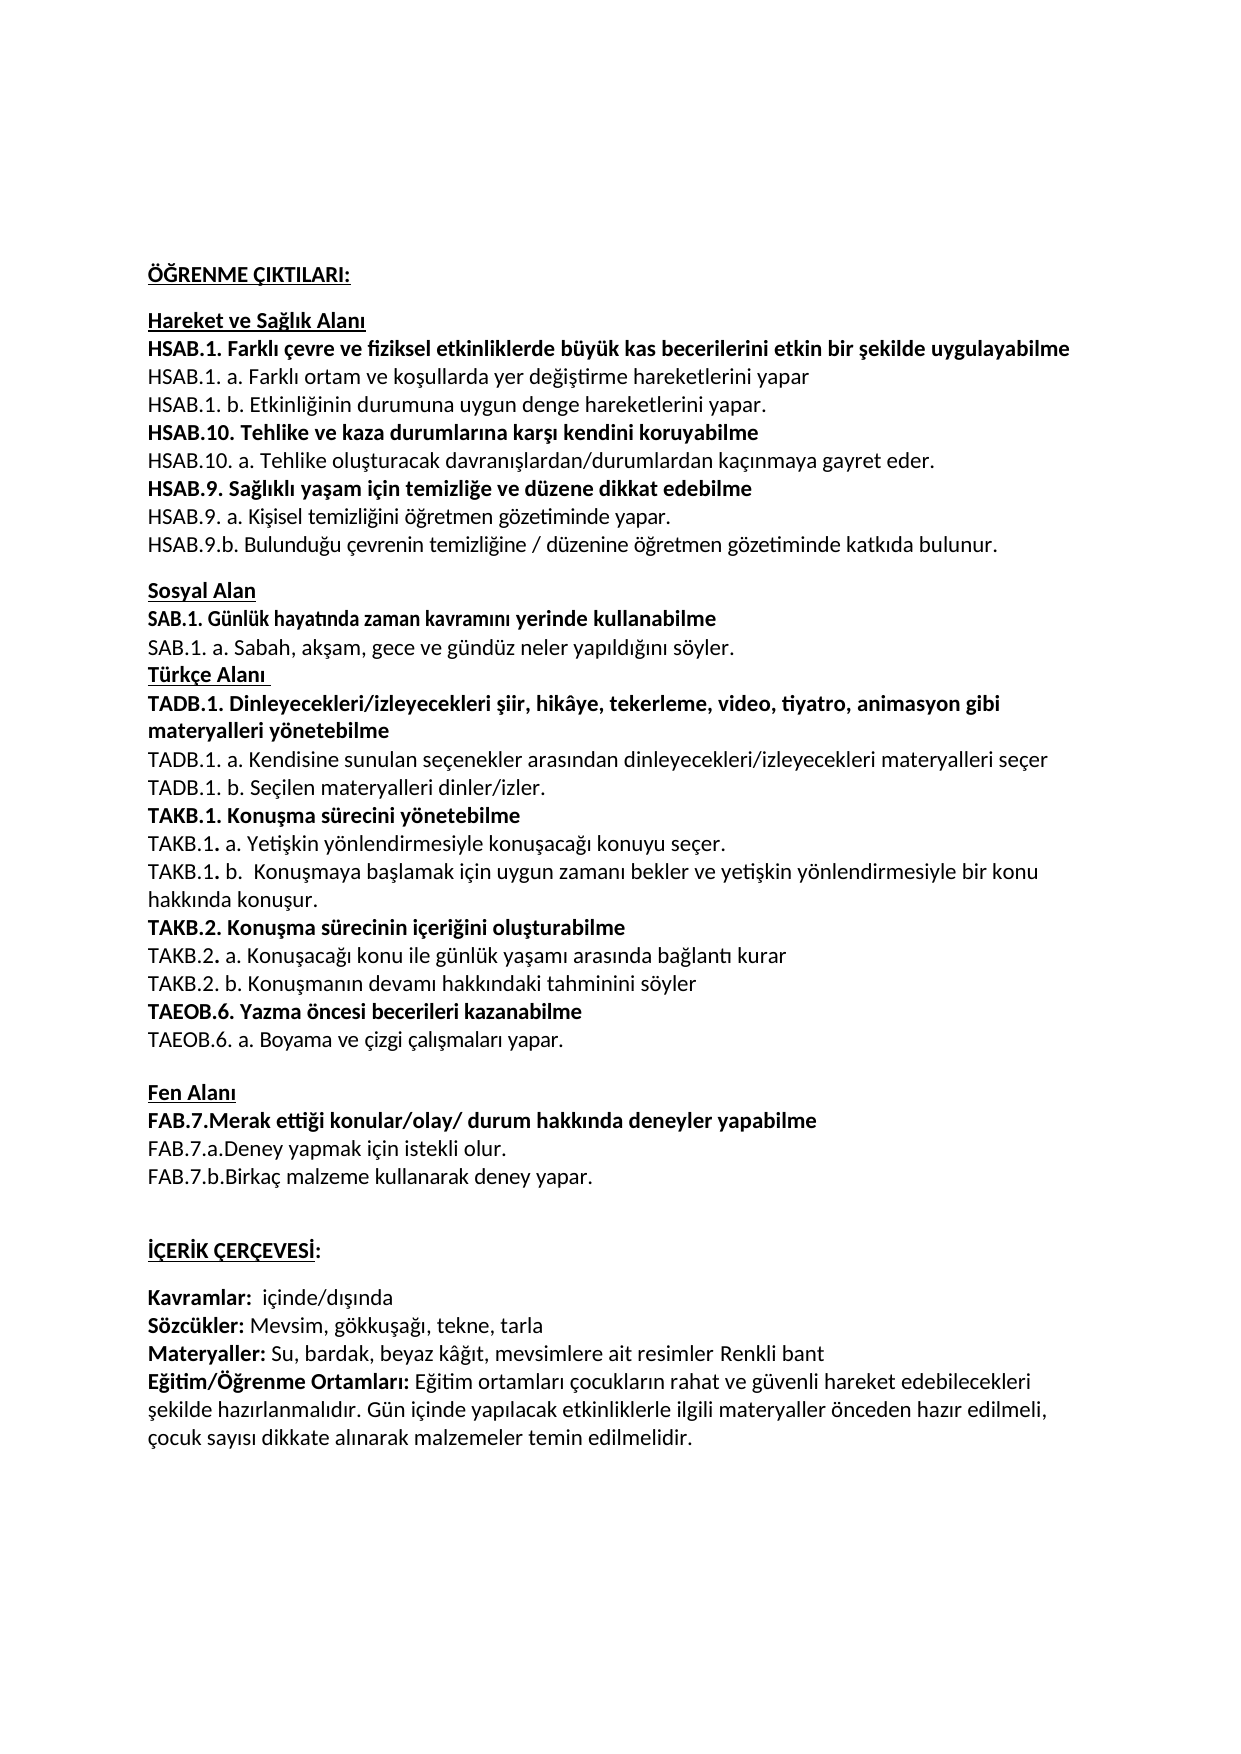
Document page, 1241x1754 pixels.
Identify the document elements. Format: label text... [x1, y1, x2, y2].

text Eğitim/Öğrenme Ortamları: Eğitim ortamları çocukların rahat ve güvenli hareket edebilecekleri şekilde hazırlanmalıdır. Gün içinde yapılacak etkinliklerle ilgili materyaller önceden hazır edilmeli, çocuk sayısı dikkate alınarak malzemeler temin edilmelidir. [148, 1367, 1093, 1451]
text HSAB.9. a. Kişisel temizliğini öğretmen gözetiminde yapar. [148, 502, 1093, 530]
text FAB.7.Merak ettiği konular/olay/ durum hakkında deneyler yapabilme [148, 1106, 1093, 1134]
text TAKB.1. a. Yetişkin yönlendirmesiyle konuşacağı konuyu seçer. [148, 829, 1093, 857]
text HSAB.9. Sağlıklı yaşam için temizliğe ve düzene dikkat edebilme [148, 474, 1093, 502]
text Materyaller: Su, bardak, beyaz kâğıt, mevsimlere ait resimler Renkli bant [148, 1339, 1093, 1367]
text TAKB.2. a. Konuşacağı konu ile günlük yaşamı arasında bağlantı kurar [148, 941, 1093, 969]
text TAEOB.6. a. Boyama ve çizgi çalışmaları yapar. [148, 1025, 1093, 1053]
text FAB.7.b.Birkaç malzeme kullanarak deney yapar. [148, 1162, 1093, 1190]
text Hareket ve Sağlık Alanı [148, 306, 1093, 334]
text TAKB.1. Konuşma sürecini yönetebilme [148, 801, 1093, 829]
text FAB.7.a.Deney yapmak için istekli olur. [148, 1134, 1093, 1162]
text HSAB.1. b. Etkinliğinin durumuna uygun denge hareketlerini yapar. [148, 390, 1093, 418]
text HSAB.9.b. Bulunduğu çevrenin temizliğine / düzenine öğretmen gözetiminde katkıda bulunur. [148, 530, 1093, 558]
text TAKB.1. b. Konuşmaya başlamak için uygun zamanı bekler ve yetişkin yönlendirmesiyle bir konu hakkında konuşur. [148, 857, 1093, 913]
text HSAB.10. Tehlike ve kaza durumlarına karşı kendini koruyabilme [148, 418, 1093, 446]
text Sosyal Alan [148, 577, 1093, 604]
text TADB.1. b. Seçilen materyalleri dinler/izler. [148, 773, 1093, 801]
text TAKB.2. b. Konuşmanın devamı hakkındaki tahminini söyler [148, 969, 1093, 997]
text Türkçe Alanı [148, 661, 1093, 689]
text TADB.1. a. Kendisine sunulan seçenekler arasından dinleyecekleri/izleyecekleri materyalleri seçer [148, 745, 1093, 773]
text HSAB.1. Farklı çevre ve fiziksel etkinliklerde büyük kas becerilerini etkin bir şekilde uygulayabilme [148, 334, 1093, 362]
text HSAB.1. a. Farklı ortam ve koşullarda yer değiştirme hareketlerini yapar [148, 362, 1093, 390]
text İÇERİK ÇERÇEVESİ: [148, 1236, 1093, 1264]
text TADB.1. Dinleyecekleri/izleyecekleri şiir, hikâye, tekerleme, video, tiyatro, animasyon gibi materyalleri yönetebilme [148, 689, 1093, 745]
text Sözcükler: Mevsim, gökkuşağı, tekne, tarla [148, 1311, 1093, 1339]
text Fen Alanı [148, 1078, 1093, 1106]
text TAKB.2. Konuşma sürecinin içeriğini oluşturabilme [148, 913, 1093, 941]
text HSAB.10. a. Tehlike oluşturacak davranışlardan/durumlardan kaçınmaya gayret eder. [148, 446, 1093, 474]
text SAB.1. Günlük hayatında zaman kavramını yerinde kullanabilme [148, 604, 1093, 633]
text TAEOB.6. Yazma öncesi becerileri kazanabilme [148, 997, 1093, 1025]
text SAB.1. a. Sabah, akşam, gece ve gündüz neler yapıldığını söyler. [148, 633, 1093, 661]
text ÖĞRENME ÇIKTILARI: [148, 260, 1093, 288]
text Kavramlar: içinde/dışında [148, 1283, 1093, 1311]
